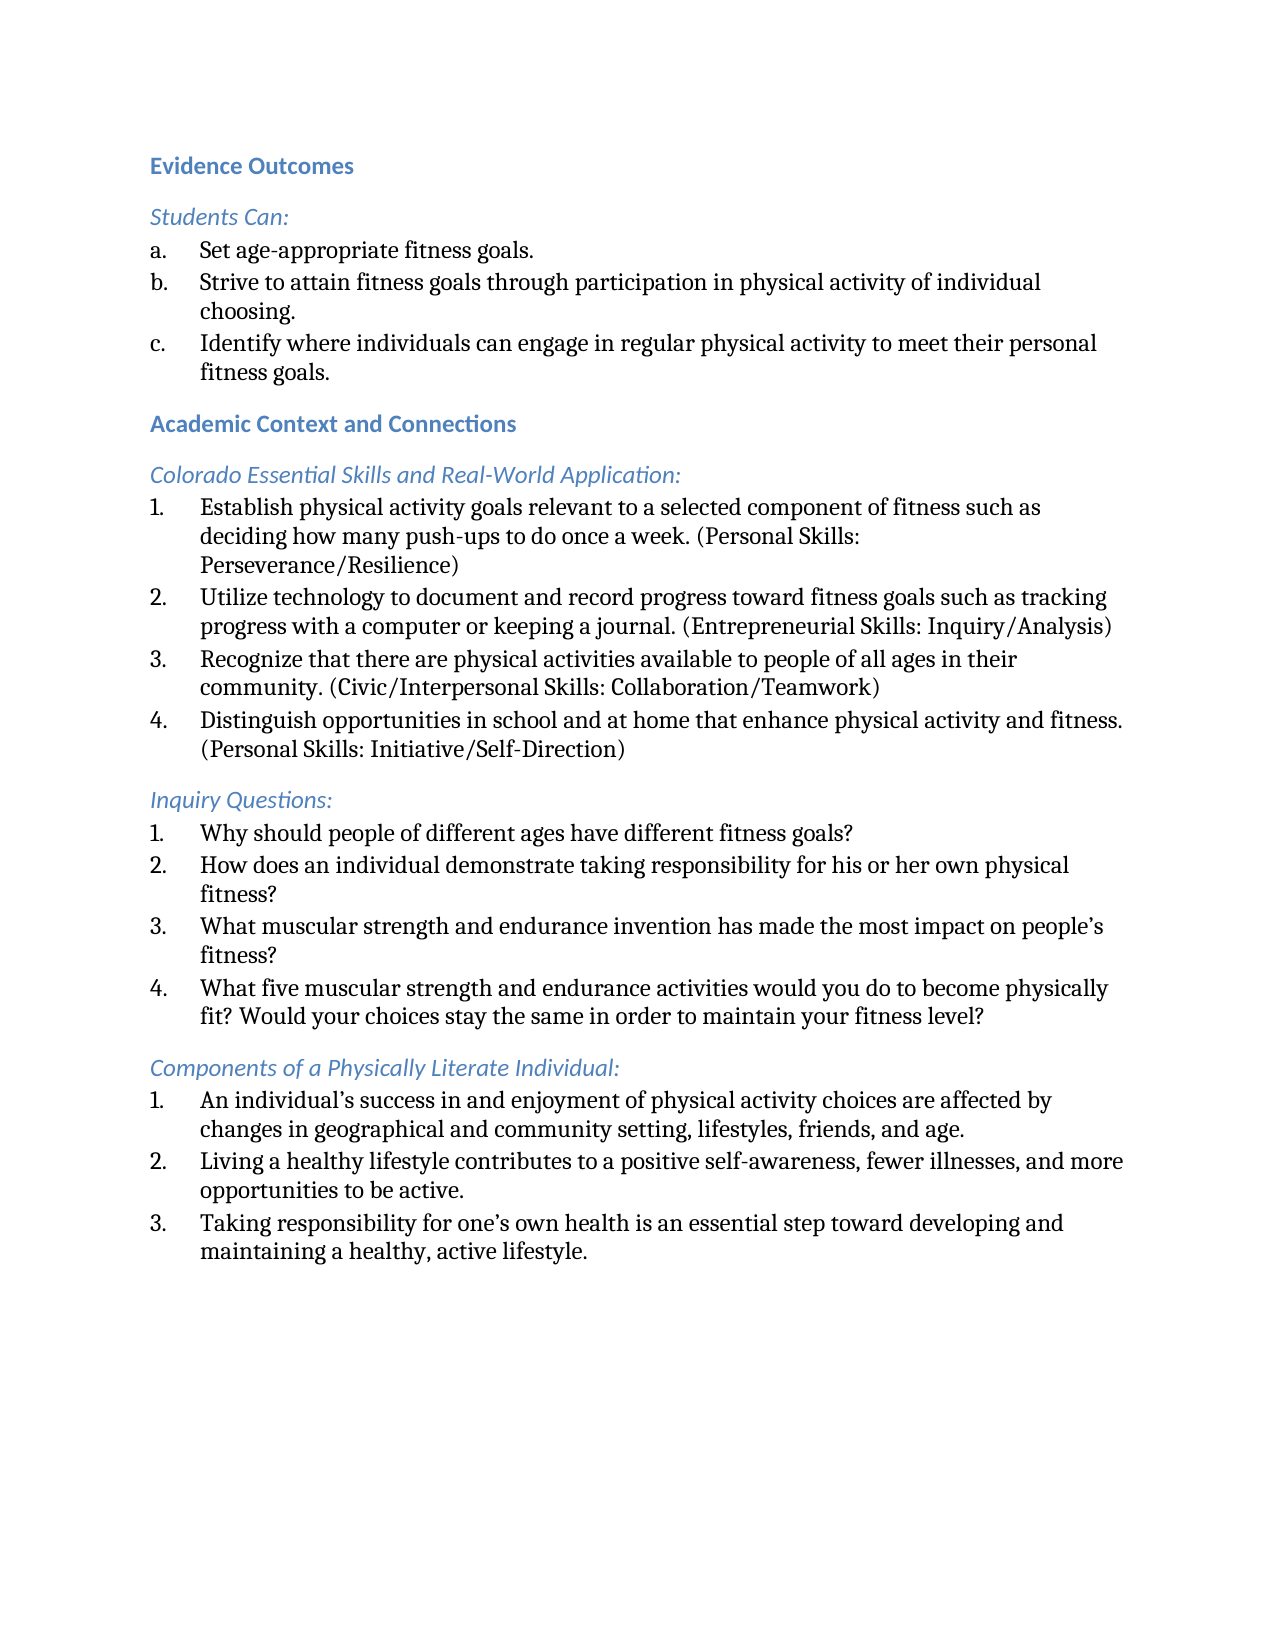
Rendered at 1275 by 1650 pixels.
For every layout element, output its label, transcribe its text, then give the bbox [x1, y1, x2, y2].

list An individual’s success in and enjoyment of physical activity choices are affected by changes in geographical and community setting, lifestyles, friends, and age. [150, 1086, 1125, 1143]
list How does an individual demonstrate taking responsibility for his or her own physical fitness? [150, 851, 1125, 908]
subtitle Colorado Essential Skills and Real-World Application: [150, 459, 1125, 489]
subtitle Components of a Physically Literate Individual: [150, 1052, 1125, 1082]
list Living a healthy lifestyle contributes to a positive self-awareness, fewer illnesses, and more opportunities to be active. [150, 1147, 1125, 1205]
list Strive to attain fitness goals through participation in physical activity of individual choosing. [150, 268, 1125, 326]
list Utilize technology to document and record progress toward fitness goals such as tracking progress with a computer or keeping a journal. (Entrepreneurial Skills: Inquiry/Analysis) [150, 583, 1125, 641]
list Distinguish opportunities in school and at home that enhance physical activity and fitness. (Personal Skills: Initiative/Self-Direction) [150, 706, 1125, 763]
list Taking responsibility for one’s own health is an essential step toward developing and maintaining a healthy, active lifestyle. [150, 1208, 1125, 1266]
list Why should people of different ages have different fitness goals? [150, 818, 1125, 847]
subtitle Academic Context and Connections [150, 408, 1125, 438]
list What five muscular strength and endurance activities would you do to become physically fit? Would your choices stay the same in order to maintain your fitness level? [150, 973, 1125, 1031]
list Recognize that there are physical activities available to people of all ages in their community. (Civic/Interpersonal Skills: Collaboration/Teamwork) [150, 644, 1125, 702]
list What muscular strength and endurance invention has made the most impact on people’s fitness? [150, 912, 1125, 970]
list Identify where individuals can engage in regular physical activity to meet their personal fitness goals. [150, 329, 1125, 387]
list Establish physical activity goals relevant to a selected component of fitness such as deciding how many push-ups to do once a week. (Personal Skills: Perseverance/Resilience) [150, 493, 1125, 579]
subtitle Evidence Outcomes [150, 150, 1125, 181]
list Set age-appropriate fitness goals. [150, 236, 1125, 264]
subtitle Inquiry Questions: [150, 784, 1125, 815]
subtitle Students Can: [150, 201, 1125, 232]
